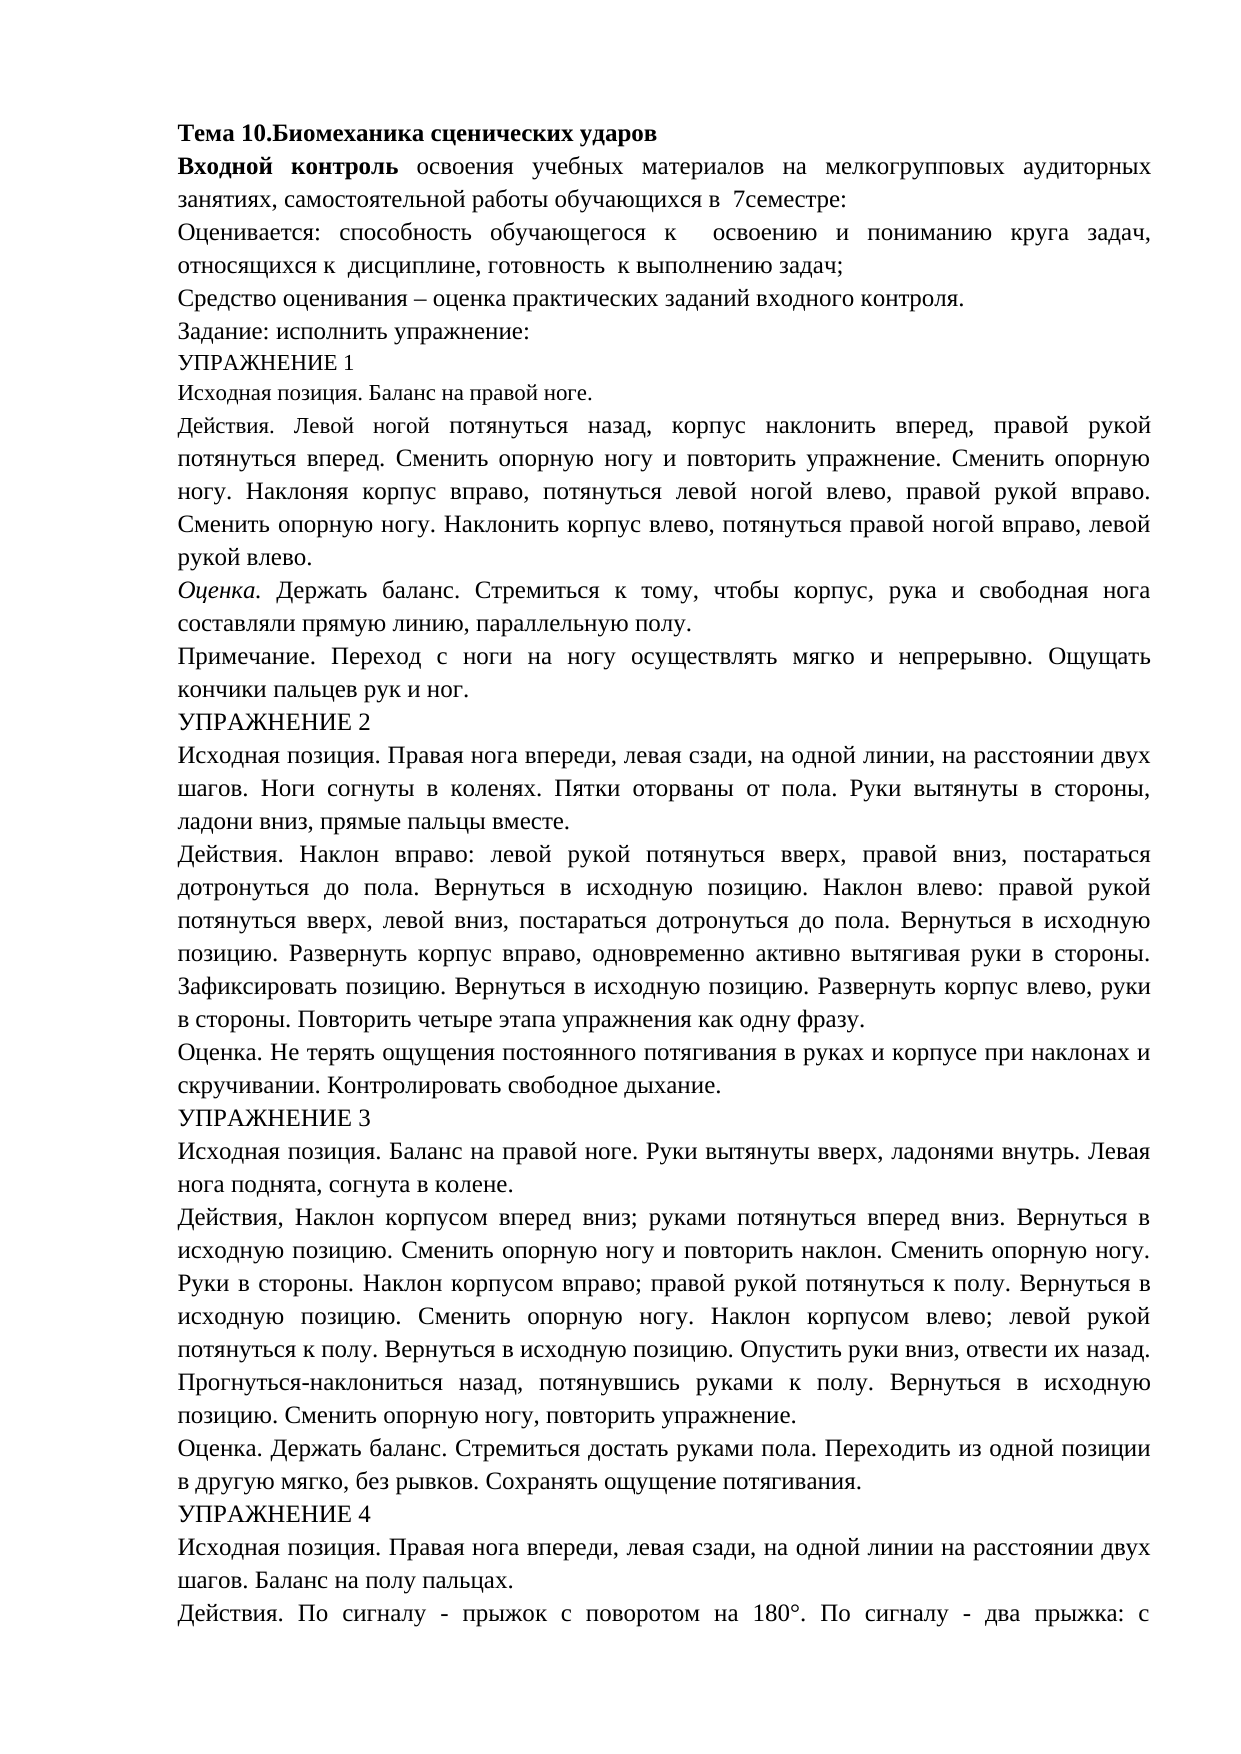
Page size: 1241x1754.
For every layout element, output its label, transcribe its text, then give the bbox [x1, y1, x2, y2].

text УПРАЖНЕНИЕ 4 [177, 1499, 1152, 1528]
text Примечание. Переход с ноги на ногу осуществлять мягко и непрерывно. Ощущать кончики пальцев рук и ног. [177, 641, 1152, 703]
text УПРАЖНЕНИЕ 2 [177, 707, 1152, 736]
text Входной контроль освоения учебных материалов на мелкогрупповых аудиторных занятиях, самостоятельной работы обучающихся в 7семестре: [177, 151, 1152, 213]
text Оценка. Держать баланс. Стремиться достать руками пола. Переходить из одной позиции в другую мягко, без рывков. Сохранять ощущение потягивания. [177, 1433, 1152, 1495]
text Исходная позиция. Правая нога впереди, левая сзади, на одной линии, на расстоянии двух шагов. Ноги согнуты в коленях. Пятки оторваны от пола. Руки вытянуты в стороны, ладони вниз, прямые пальцы вместе. [177, 740, 1152, 835]
text Оценивается: способность обучающегося к освоению и пониманию круга задач, относящихся к дисциплине, готовность к выполнению задач; [177, 217, 1152, 279]
text УПРАЖНЕНИЕ 1 [177, 349, 1152, 376]
text Исходная позиция. Правая нога впереди, левая сзади, на одной линии на расстоянии двух шагов. Баланс на полу пальцах. [177, 1532, 1152, 1594]
text Средство оценивания – оценка практических заданий входного контроля. [177, 283, 1152, 312]
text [177, 1598, 1152, 1627]
text УПРАЖНЕНИЕ 3 [177, 1103, 1152, 1132]
text Задание: исполнить упражнение: [177, 316, 1152, 345]
text Оценка. Держать баланс. Стремиться к тому, чтобы корпус, рука и свободная нога составляли прямую линию, параллельную полу. [177, 575, 1152, 637]
text Действия. Наклон вправо: левой рукой потянуться вверх, правой вниз, постараться дотронуться до пола. Вернуться в исходную позицию. Наклон влево: правой рукой потянуться вверх, левой вниз, постараться дотронуться до пола. Вернуться в исходную позицию. Развернуть корпус вправо, одновременно активно вытягивая руки в стороны. Зафиксировать позицию. Вернуться в исходную позицию. Развернуть корпус влево, руки в стороны. Повторить четыре этапа упражнения как одну фразу. [177, 839, 1152, 1033]
text Действия, Наклон корпусом вперед вниз; руками потянуться вперед вниз. Вернуться в исходную позицию. Сменить опорную ногу и повторить наклон. Сменить опорную ногу. Руки в стороны. Наклон корпусом вправо; правой рукой потянуться к полу. Вернуться в исходную позицию. Сменить опорную ногу. Наклон корпусом влево; левой рукой потянуться к полу. Вернуться в исходную позицию. Опустить руки вниз, отвести их назад. Прогнуться-наклониться назад, потянувшись руками к полу. Вернуться в исходную позицию. Сменить опорную ногу, повторить упражнение. [177, 1202, 1152, 1429]
text Действия. Левой ногой потянуться назад, корпус наклонить вперед, правой рукой потянуться вперед. Сменить опорную ногу и повторить упражнение. Сменить опорную ногу. Наклоняя корпус вправо, потянуться левой ногой влево, правой рукой вправо. Сменить опорную ногу. Наклонить корпус влево, потянуться правой ногой вправо, левой рукой влево. [177, 410, 1152, 571]
text Тема 10.Биомеханика сценических ударов [177, 118, 1152, 147]
text Исходная позиция. Баланс на правой ноге. Руки вытянуты вверх, ладонями внутрь. Левая нога поднята, согнута в колене. [177, 1136, 1152, 1198]
text Исходная позиция. Баланс на правой ноге. [177, 379, 1152, 406]
text Оценка. Не терять ощущения постоянного потягивания в руках и корпусе при наклонах и скручивании. Контролировать свободное дыхание. [177, 1037, 1152, 1099]
